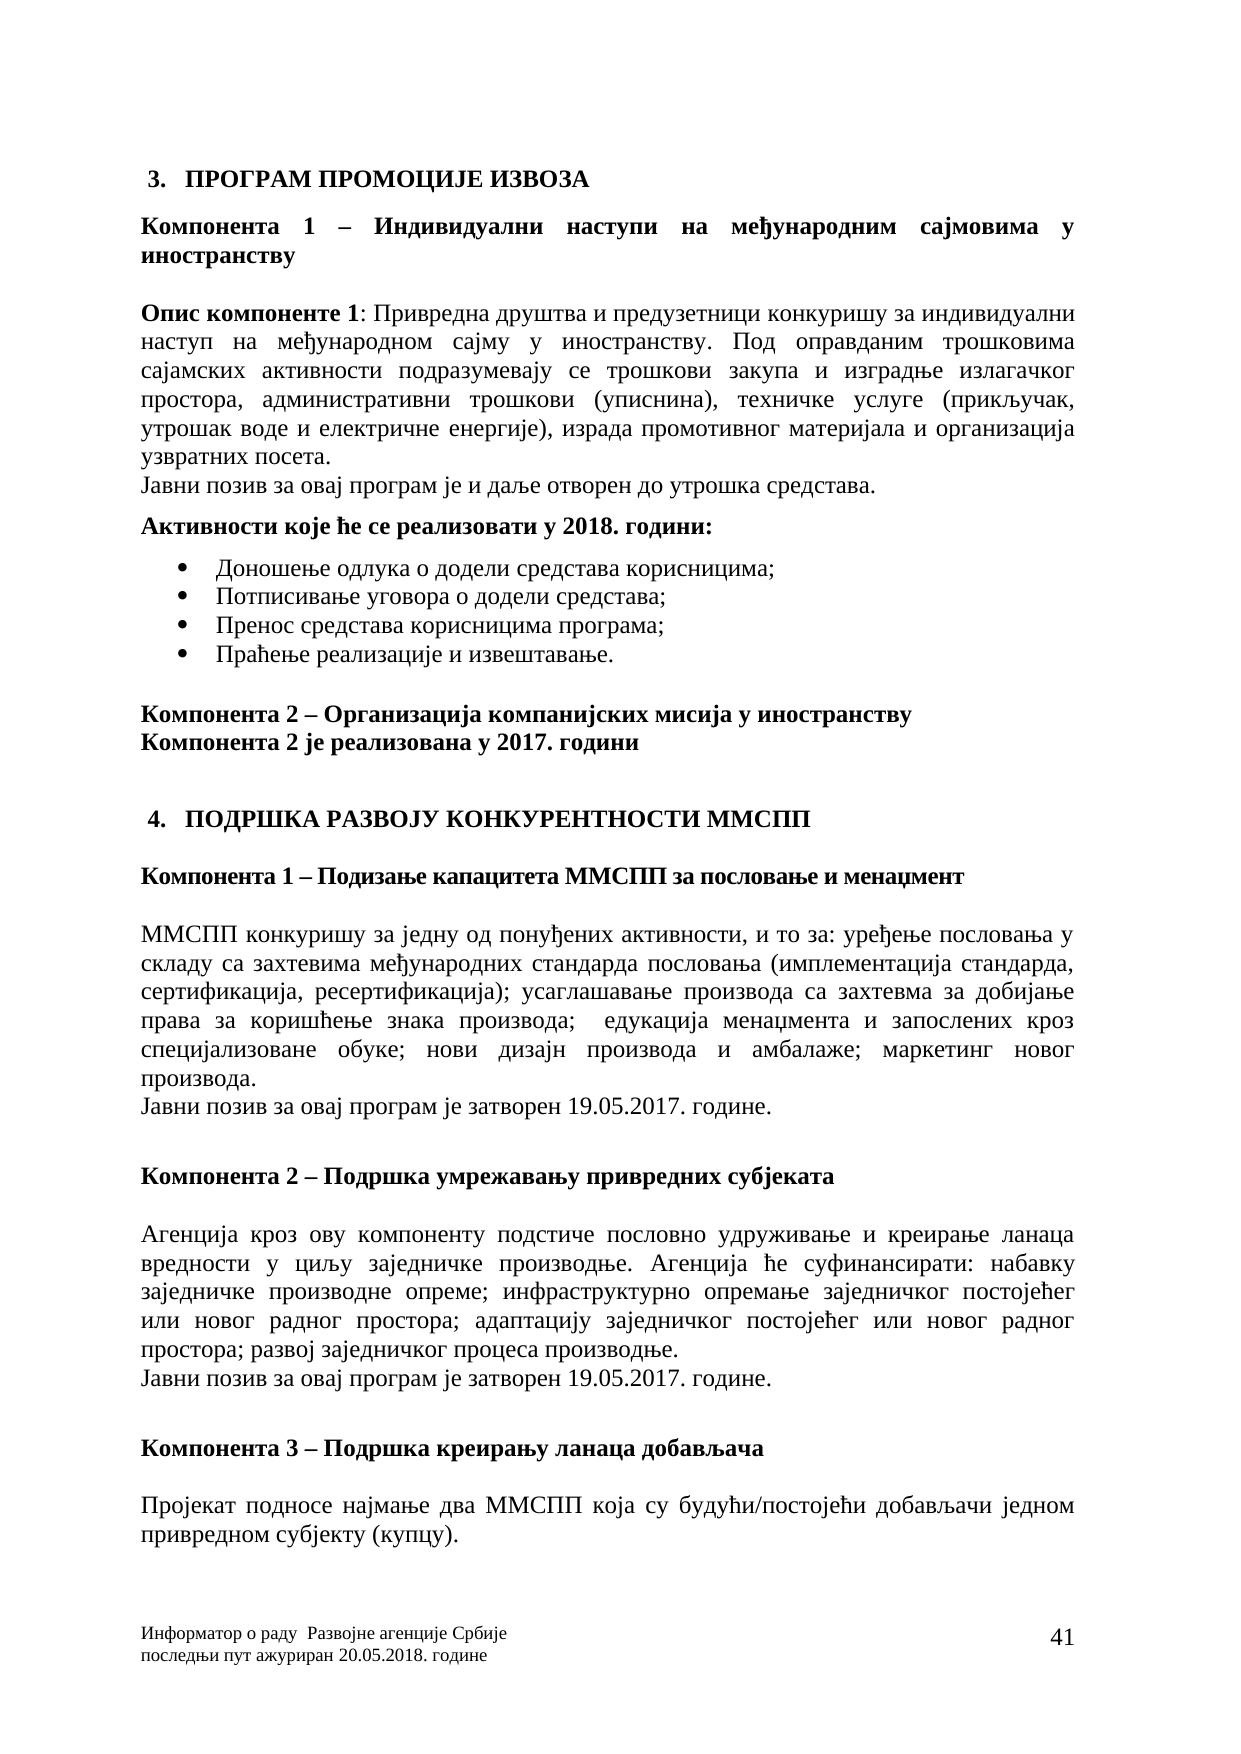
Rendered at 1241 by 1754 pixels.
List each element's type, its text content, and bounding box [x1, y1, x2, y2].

text Активности које ће се реализовати у 2018. години: [141, 511, 1075, 540]
text Јавни позив за овај програм je и даље отворен до утрошка средстава. [141, 470, 1075, 499]
text Јавни позив за овај програм je затворен 19.05.2017. године. [141, 1091, 1075, 1120]
list Потписивање уговора о додели средстава; [178, 581, 1075, 610]
list Праћење реализације и извештавање. [178, 639, 1075, 668]
text Компонента 3 – Подршка креирању ланаца добављача [141, 1433, 1075, 1461]
text Компонента 2 – Организација компанијских мисија у иностранству [141, 699, 1075, 727]
text ММСПП конкуришу за једну од понуђених активности, и то за: уређење пословања у складу са захтевима међународних стандарда пословања (имплементација стандарда, сертификација, ресертификација); усаглашавање производа са захтевма за добијање права за коришћење знака производа; едукација менаџмента и запослених кроз специјализоване обуке; нови дизајн производа и амбалаже; маркетинг новог производа. [141, 919, 1075, 1091]
list Доношење одлука о додели средстава корисницима; [178, 553, 1075, 581]
text Агенција кроз ову компоненту подстиче пословно удруживање и креирање ланаца вредности у циљу заједничке производње. Агенција ће суфинансирати: набавку заједничке производне опреме; инфраструктурно опремање заједничког постојећег или новог радног простора; адаптацију заједничког постојећег или новог радног простора; развој заједничког процеса производње. [141, 1219, 1075, 1363]
list ПОДРШКА РАЗВОЈУ КОНКУРЕНТНОСТИ ММСПП [147, 804, 1075, 833]
text Компонента 2 је реализована у 2017. години [141, 727, 1075, 756]
text Опис компоненте 1: Привредна друштва и предузетници конкуришу за индивидуални наступ на међународном сајму у иностранству. Под оправданим трошковима сајамских активности подразумевају се трошкови закупа и изградње излагачког простора, административни трошкови (уписнина), техничке услуге (прикључак, утрошак воде и електричне енергије), израда промотивног материјала и организација узвратних посета. [141, 298, 1075, 470]
text Јавни позив за овај програм je затворен 19.05.2017. године. [141, 1363, 1075, 1391]
text Компонента 1 – Подизање капацитета ММСПП за пословање и менаџмент [141, 861, 1075, 890]
list Пренос средстава корисницима програма; [178, 610, 1075, 639]
text Пројекат подносе најмање два ММСПП која су будући/постојећи добављачи једном привредном субјекту (купцу). [141, 1490, 1075, 1548]
list ПРОГРАМ ПРОМОЦИЈЕ ИЗВОЗА [147, 164, 1075, 192]
text Компонента 1 – Индивидуални наступи на међународним сајмовима у иностранству [141, 211, 1075, 269]
text Компонента 2 – Подршка умрежавању привредних субјеката [141, 1161, 1075, 1190]
